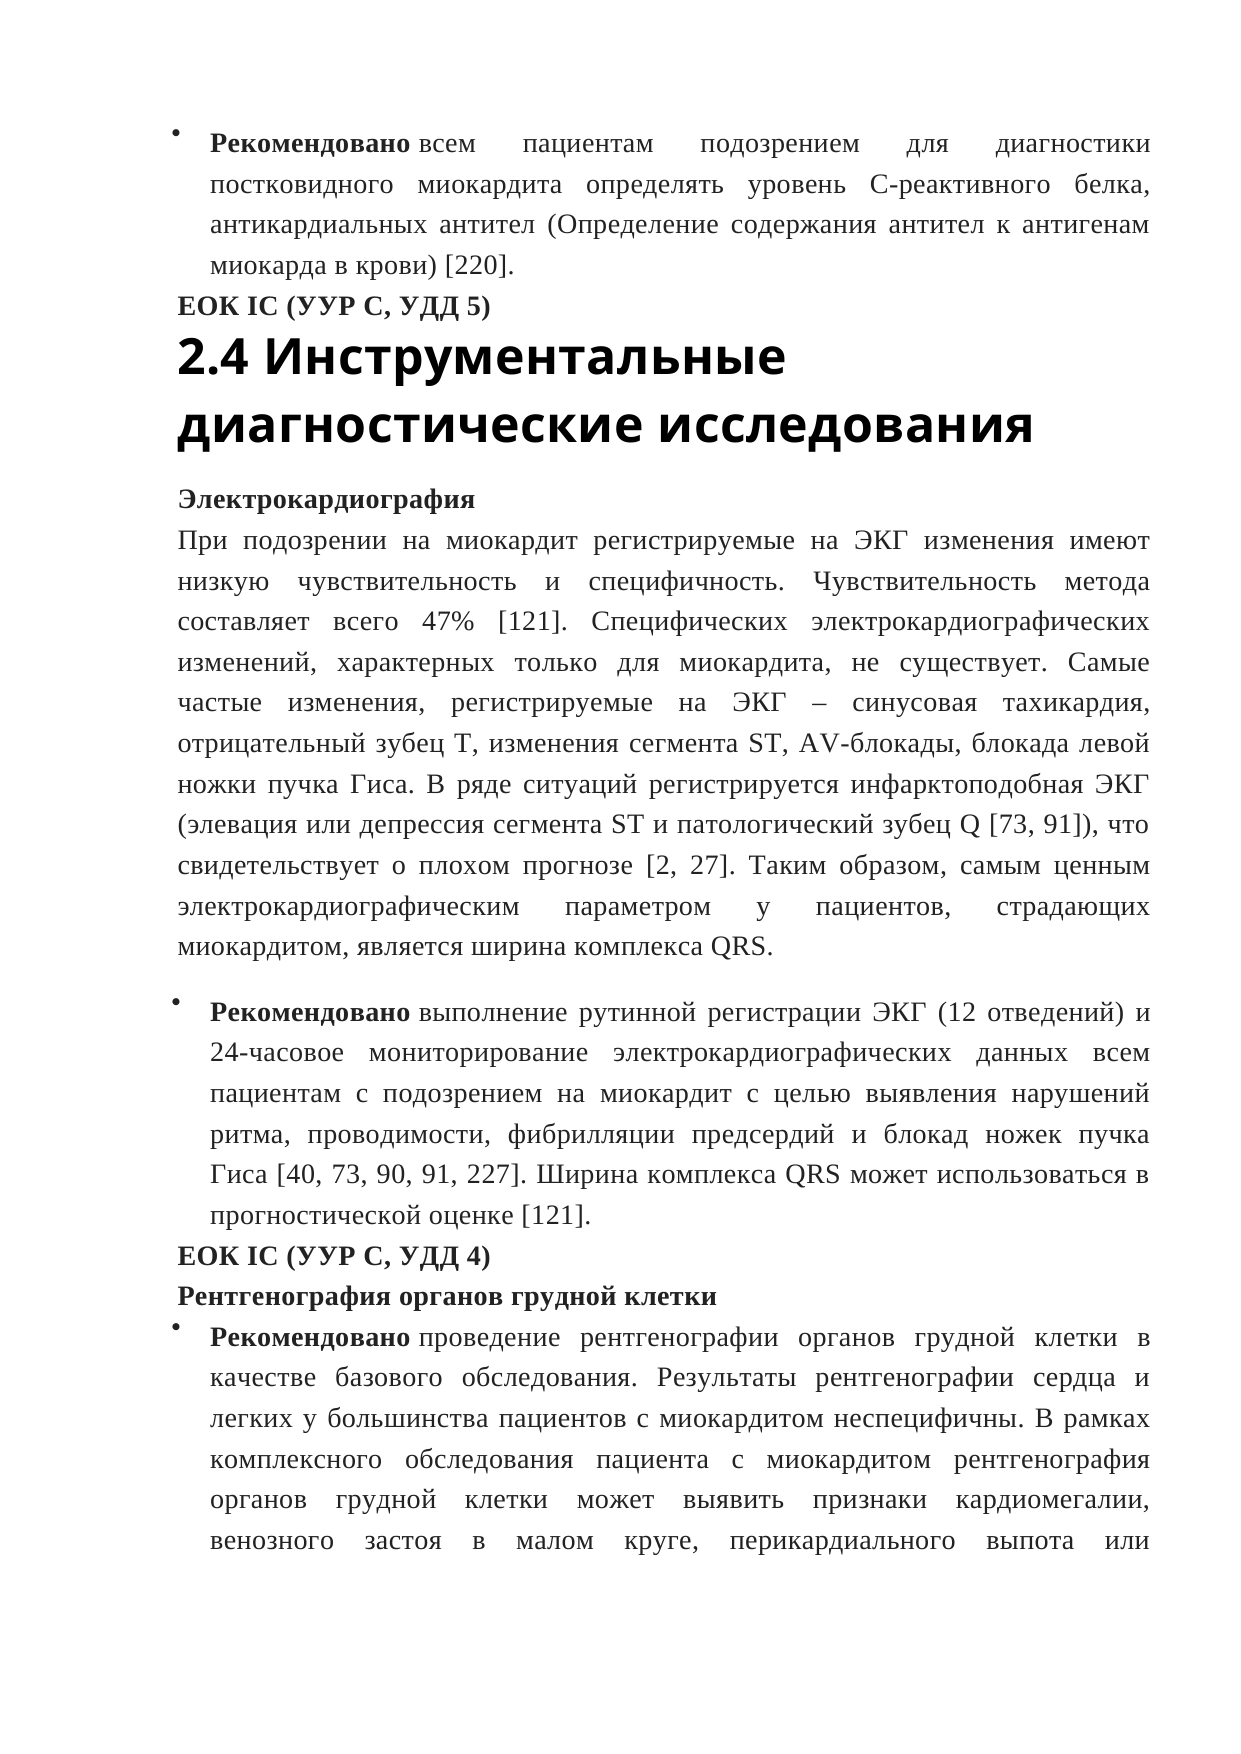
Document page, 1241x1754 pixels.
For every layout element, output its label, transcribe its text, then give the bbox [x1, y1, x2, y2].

text ЕОК IC (УУР С, УДД 5) [177, 281, 1152, 321]
text При подозрении на миокардит регистрируемые на ЭКГ изменения имеют низкую чувствительность и специфичность. Чувствительность метода составляет всего 47% [121]. Специфических электрокардиографических изменений, характерных только для миокардита, не существует. Самые частые изменения, регистрируемые на ЭКГ – синусовая тахикардия, отрицательный зубец Т, изменения сегмента ST, AV-блокады, блокада левой ножки пучка Гиса. В ряде ситуаций регистрируется инфарктоподобная ЭКГ (элевация или депрессия сегмента ST и патологический зубец Q [73, 91]), что свидетельствует о плохом прогнозе [2, 27]. Таким образом, самым ценным электрокардиографическим параметром у пациентов, страдающих миокардитом, является ширина комплекса QRS. [177, 515, 1152, 962]
text ЕОК IC (УУР С, УДД 4) [177, 1230, 1152, 1271]
text Электрокардиография [177, 474, 1152, 515]
list Рекомендовано выполнение рутинной регистрации ЭКГ (12 отведений) и 24-часовое мониторирование электрокардиографических данных всем пациентам с подозрением на миокардит с целью выявления нарушений ритма, проводимости, фибрилляции предсердий и блокад ножек пучка Гиса [40, 73, 90, 91, 227]. Ширина комплекса QRS может использоваться в прогностической оценке [121]. [172, 987, 1152, 1230]
list Рекомендовано всем пациентам подозрением для диагностики постковидного миокардита определять уровень С-реактивного белка, антикардиальных антител (Определение содержания антител к антигенам миокарда в крови) [220]. [172, 118, 1152, 281]
text 2.4 Инструментальные диагностические исследования [177, 321, 1152, 457]
text Рентгенография органов грудной клетки [177, 1271, 1152, 1312]
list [172, 1312, 1152, 1555]
